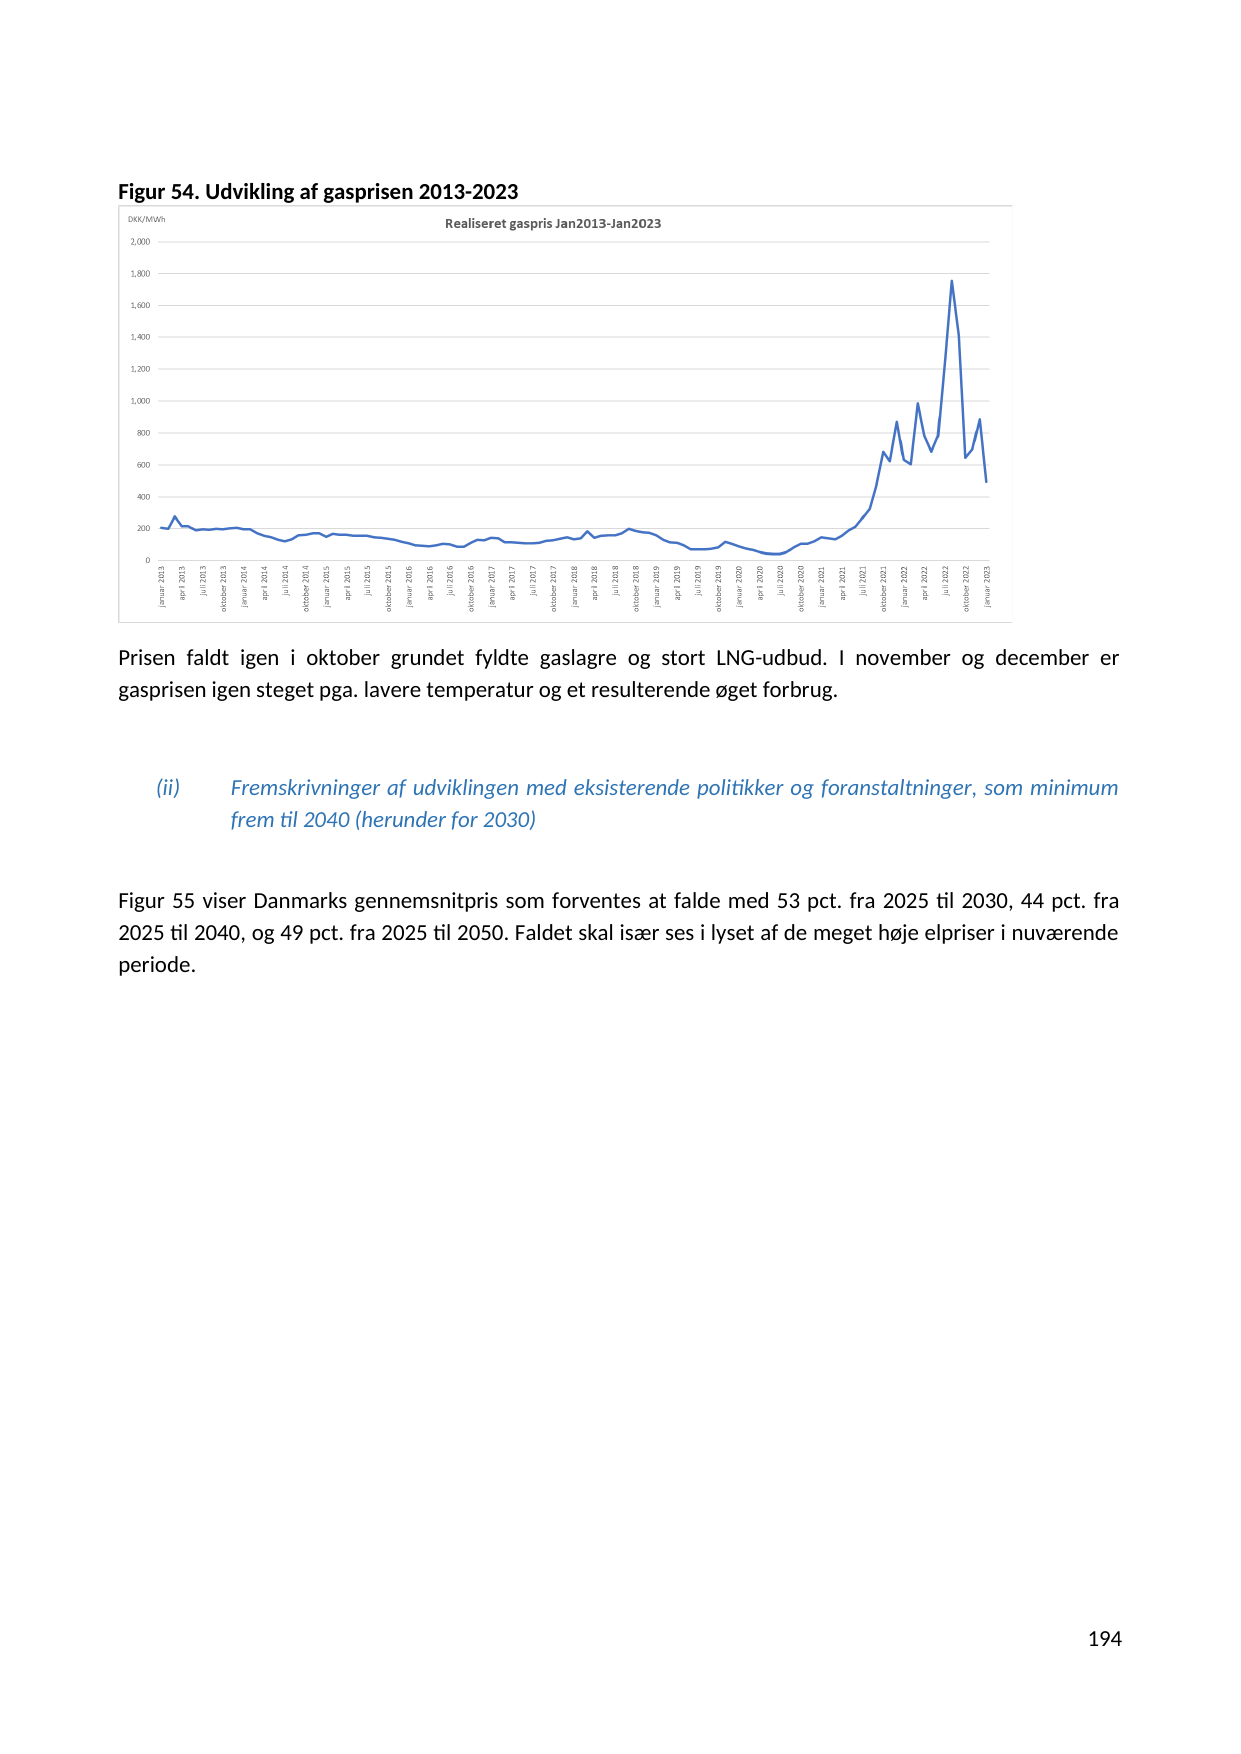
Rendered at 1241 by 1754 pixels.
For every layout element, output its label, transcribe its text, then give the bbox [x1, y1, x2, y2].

picture [118, 205, 1013, 623]
text Prisen faldt igen i oktober grundet fyldte gaslagre og stort LNG-udbud. I november og december er gasprisen igen steget pga. lavere temperatur og et resulterende øget forbrug. [118, 643, 1122, 703]
text Figur 54. Udvikling af gasprisen 2013-2023 [118, 177, 1098, 205]
subtitle Fremskrivninger af udviklingen med eksisterende politikker og foranstaltninger, som minimum frem til 2040 (herunder for 2030) [156, 773, 1122, 833]
text Figur 55 viser Danmarks gennemsnitpris som forventes at falde med 53 pct. fra 2025 til 2030, 44 pct. fra 2025 til 2040, og 49 pct. fra 2025 til 2050. Faldet skal især ses i lyset af de meget høje elpriser i nuværende periode. [118, 886, 1122, 979]
